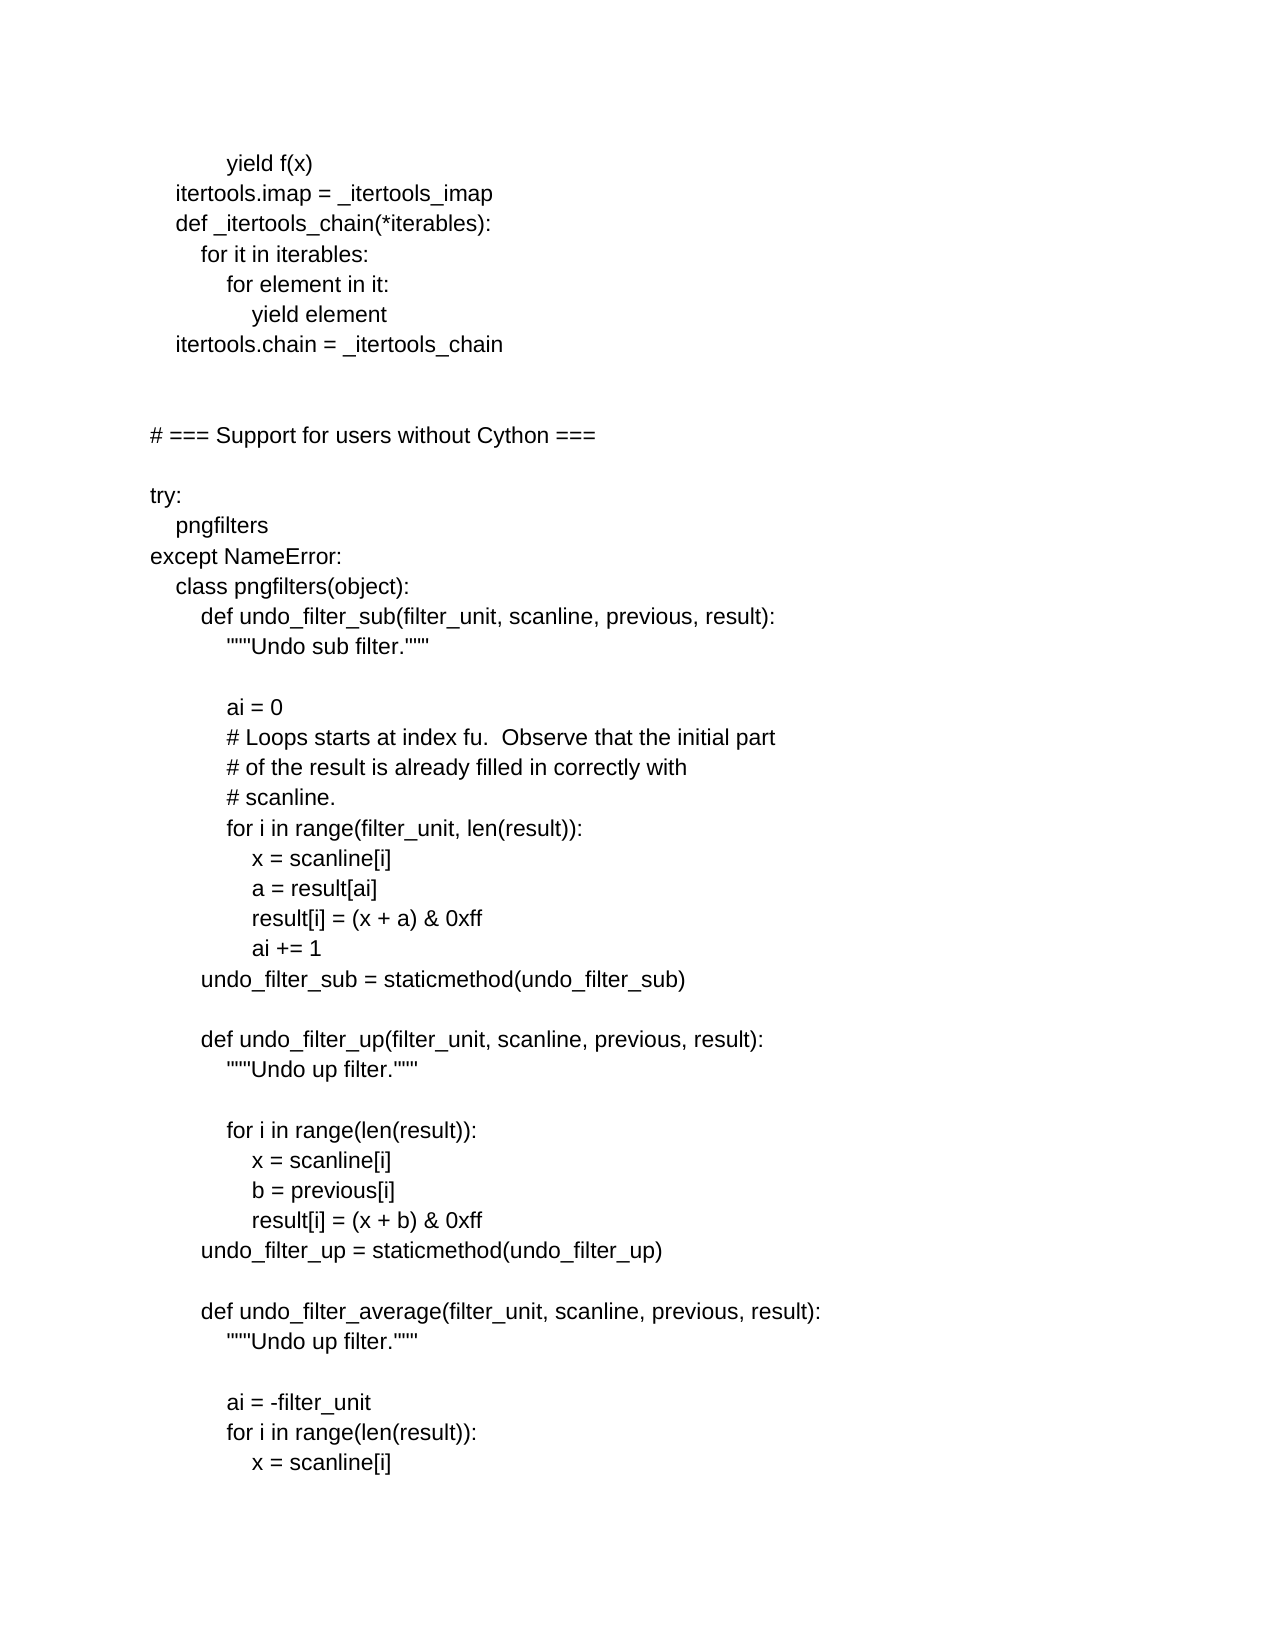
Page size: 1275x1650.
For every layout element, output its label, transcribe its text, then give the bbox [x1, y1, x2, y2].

text # of the result is already filled in correctly with [150, 754, 1125, 781]
text b = previous[i] [150, 1177, 1125, 1203]
text undo_filter_sub = staticmethod(undo_filter_sub) [150, 966, 1125, 992]
text itertools.chain = _itertools_chain [150, 331, 1125, 358]
text result[i] = (x + a) & 0xff [150, 905, 1125, 932]
text # === Support for users without Cython === [150, 422, 1125, 448]
text undo_filter_up = staticmethod(undo_filter_up) [150, 1237, 1125, 1264]
text pngfilters [150, 512, 1125, 539]
text for i in range(len(result)): [150, 1419, 1125, 1445]
text """Undo sub filter.""" [150, 633, 1125, 660]
text try: [150, 482, 1125, 509]
text def undo_filter_average(filter_unit, scanline, previous, result): [150, 1298, 1125, 1324]
text """Undo up filter.""" [150, 1056, 1125, 1083]
text result[i] = (x + b) & 0xff [150, 1207, 1125, 1234]
text for i in range(filter_unit, len(result)): [150, 814, 1125, 841]
text for i in range(len(result)): [150, 1117, 1125, 1143]
text def undo_filter_sub(filter_unit, scanline, previous, result): [150, 603, 1125, 629]
text class pngfilters(object): [150, 573, 1125, 599]
text # Loops starts at index fu. Observe that the initial part [150, 724, 1125, 750]
text def _itertools_chain(*iterables): [150, 210, 1125, 237]
text x = scanline[i] [150, 845, 1125, 871]
text yield f(x) [150, 150, 1125, 176]
text """Undo up filter.""" [150, 1328, 1125, 1354]
text itertools.imap = _itertools_imap [150, 180, 1125, 207]
text def undo_filter_up(filter_unit, scanline, previous, result): [150, 1026, 1125, 1052]
text a = result[ai] [150, 875, 1125, 901]
text ai += 1 [150, 935, 1125, 962]
text except NameError: [150, 543, 1125, 569]
text # scanline. [150, 784, 1125, 811]
text ai = 0 [150, 694, 1125, 720]
text ai = -filter_unit [150, 1388, 1125, 1415]
text for element in it: [150, 271, 1125, 297]
text x = scanline[i] [150, 1449, 1125, 1475]
text x = scanline[i] [150, 1147, 1125, 1173]
text for it in iterables: [150, 241, 1125, 267]
text yield element [150, 301, 1125, 327]
